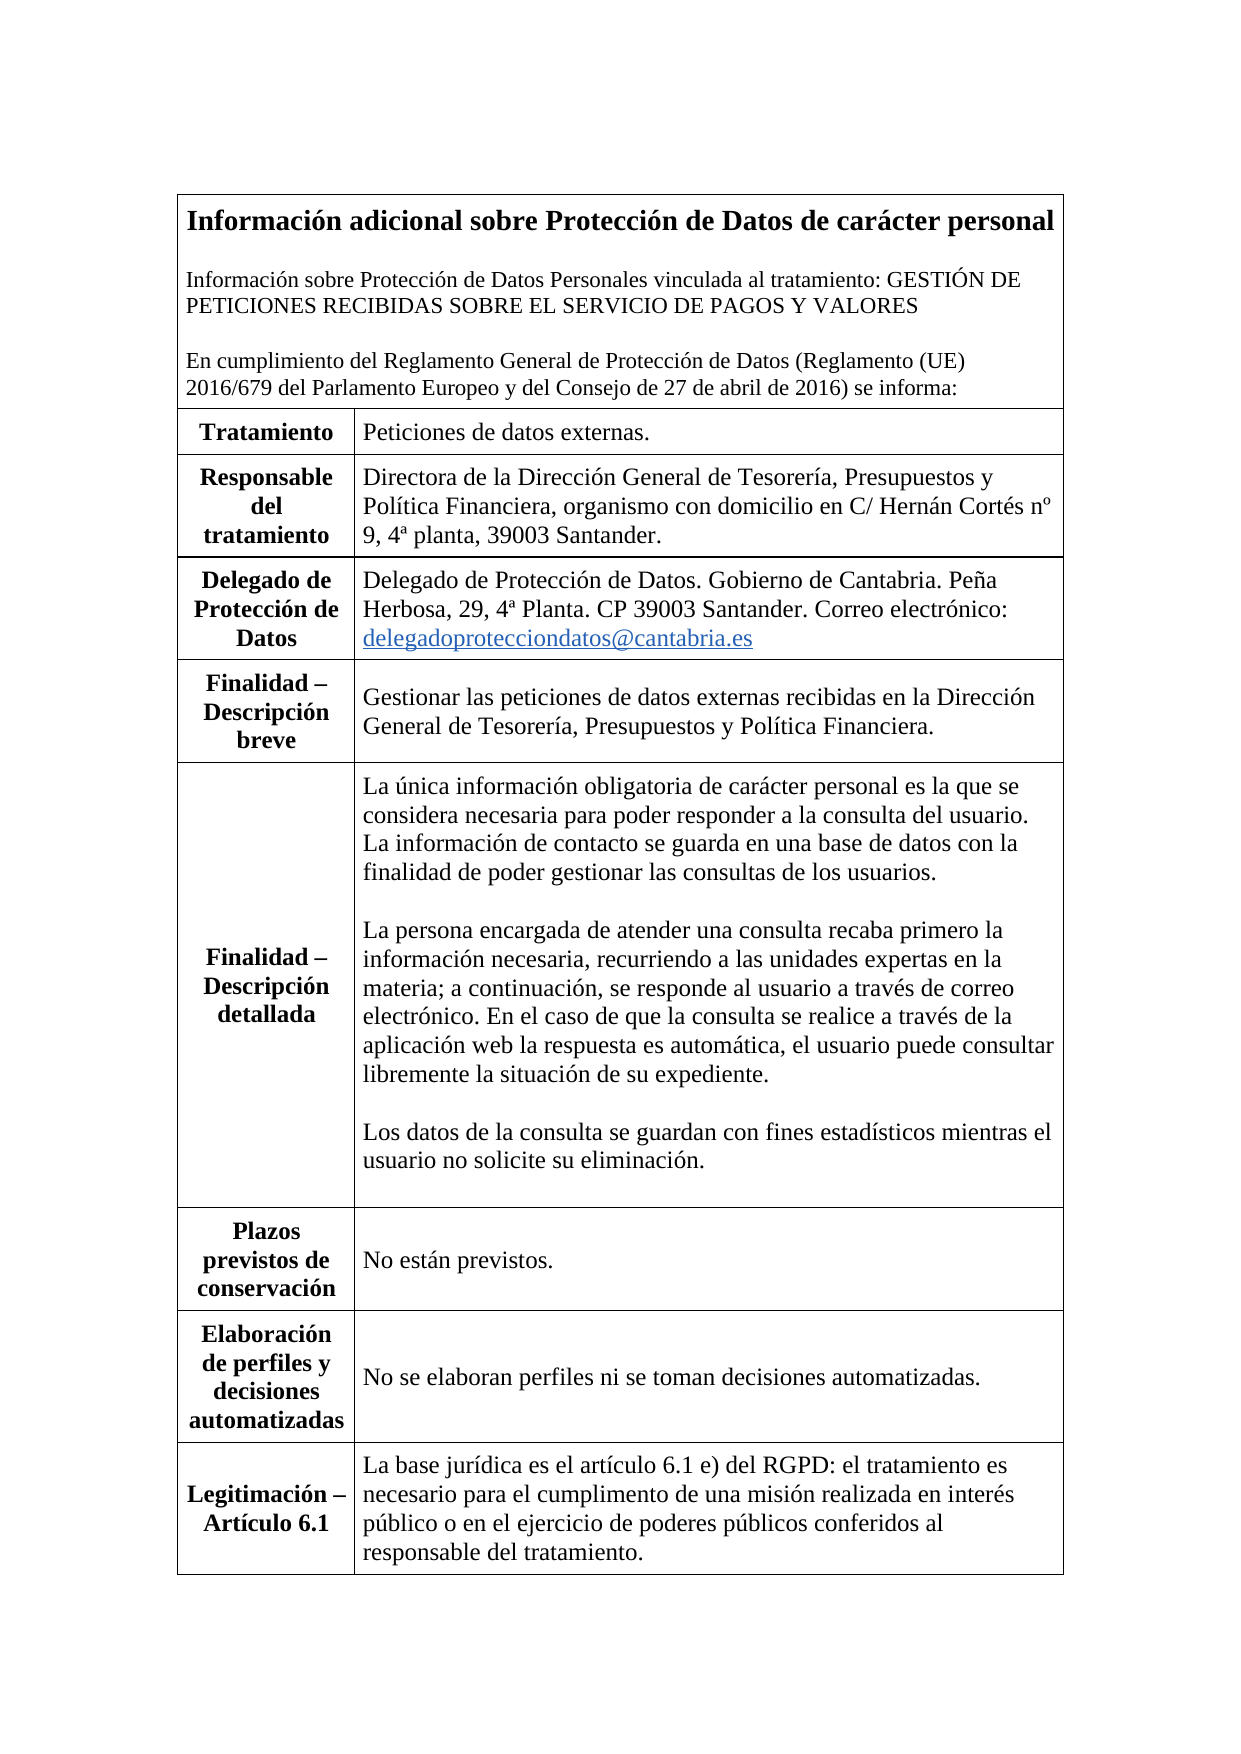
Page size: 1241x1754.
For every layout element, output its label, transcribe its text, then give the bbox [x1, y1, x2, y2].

table_cell Legitimación – Artículo 6.1 [178, 1443, 354, 1573]
table_header Información adicional sobre Protección de Datos de carácter personal Información sobre Protección de Datos Personales vinculada al tratamiento: GESTIÓN DE PETICIONES RECIBIDAS SOBRE EL SERVICIO DE PAGOS Y VALORES En cumplimiento del Reglamento General de Protección de Datos (Reglamento (UE) 2016/679 del Parlamento Europeo y del Consejo de 27 de abril de 2016) se informa: [178, 195, 1063, 408]
table_cell Responsable del tratamiento [178, 455, 354, 556]
table_cell Peticiones de datos externas. [355, 409, 1063, 453]
table_cell Plazos previstos de conservación [178, 1208, 354, 1310]
table_cell No están previstos. [355, 1208, 1063, 1310]
table_cell Finalidad – Descripción breve [178, 660, 354, 762]
table_cell Delegado de Protección de Datos. Gobierno de Cantabria. Peña Herbosa, 29, 4ª Planta. CP 39003 Santander. Correo electrónico: delegadoprotecciondatos@cantabria.es [355, 558, 1063, 659]
table_cell Delegado de Protección de Datos [178, 558, 354, 659]
table_cell Elaboración de perfiles y decisiones automatizadas [178, 1311, 354, 1442]
table_cell La única información obligatoria de carácter personal es la que se considera necesaria para poder responder a la consulta del usuario. La información de contacto se guarda en una base de datos con la finalidad de poder gestionar las consultas de los usuarios. La persona encargada de atender una consulta recaba primero la información necesaria, recurriendo a las unidades expertas en la materia; a continuación, se responde al usuario a través de correo electrónico. En el caso de que la consulta se realice a través de la aplicación web la respuesta es automática, el usuario puede consultar libremente la situación de su expediente. Los datos de la consulta se guardan con fines estadísticos mientras el usuario no solicite su eliminación. [355, 763, 1063, 1207]
table_cell Tratamiento [178, 409, 354, 453]
table_cell Directora de la Dirección General de Tesorería, Presupuestos y Política Financiera, organismo con domicilio en C/ Hernán Cortés nº 9, 4ª planta, 39003 Santander. [355, 455, 1063, 556]
table_cell No se elaboran perfiles ni se toman decisiones automatizadas. [355, 1311, 1063, 1442]
table_cell Finalidad – Descripción detallada [178, 763, 354, 1207]
table_cell La base jurídica es el artículo 6.1 e) del RGPD: el tratamiento es necesario para el cumplimento de una misión realizada en interés público o en el ejercicio de poderes públicos conferidos al responsable del tratamiento. [355, 1443, 1063, 1573]
table_cell Gestionar las peticiones de datos externas recibidas en la Dirección General de Tesorería, Presupuestos y Política Financiera. [355, 660, 1063, 762]
